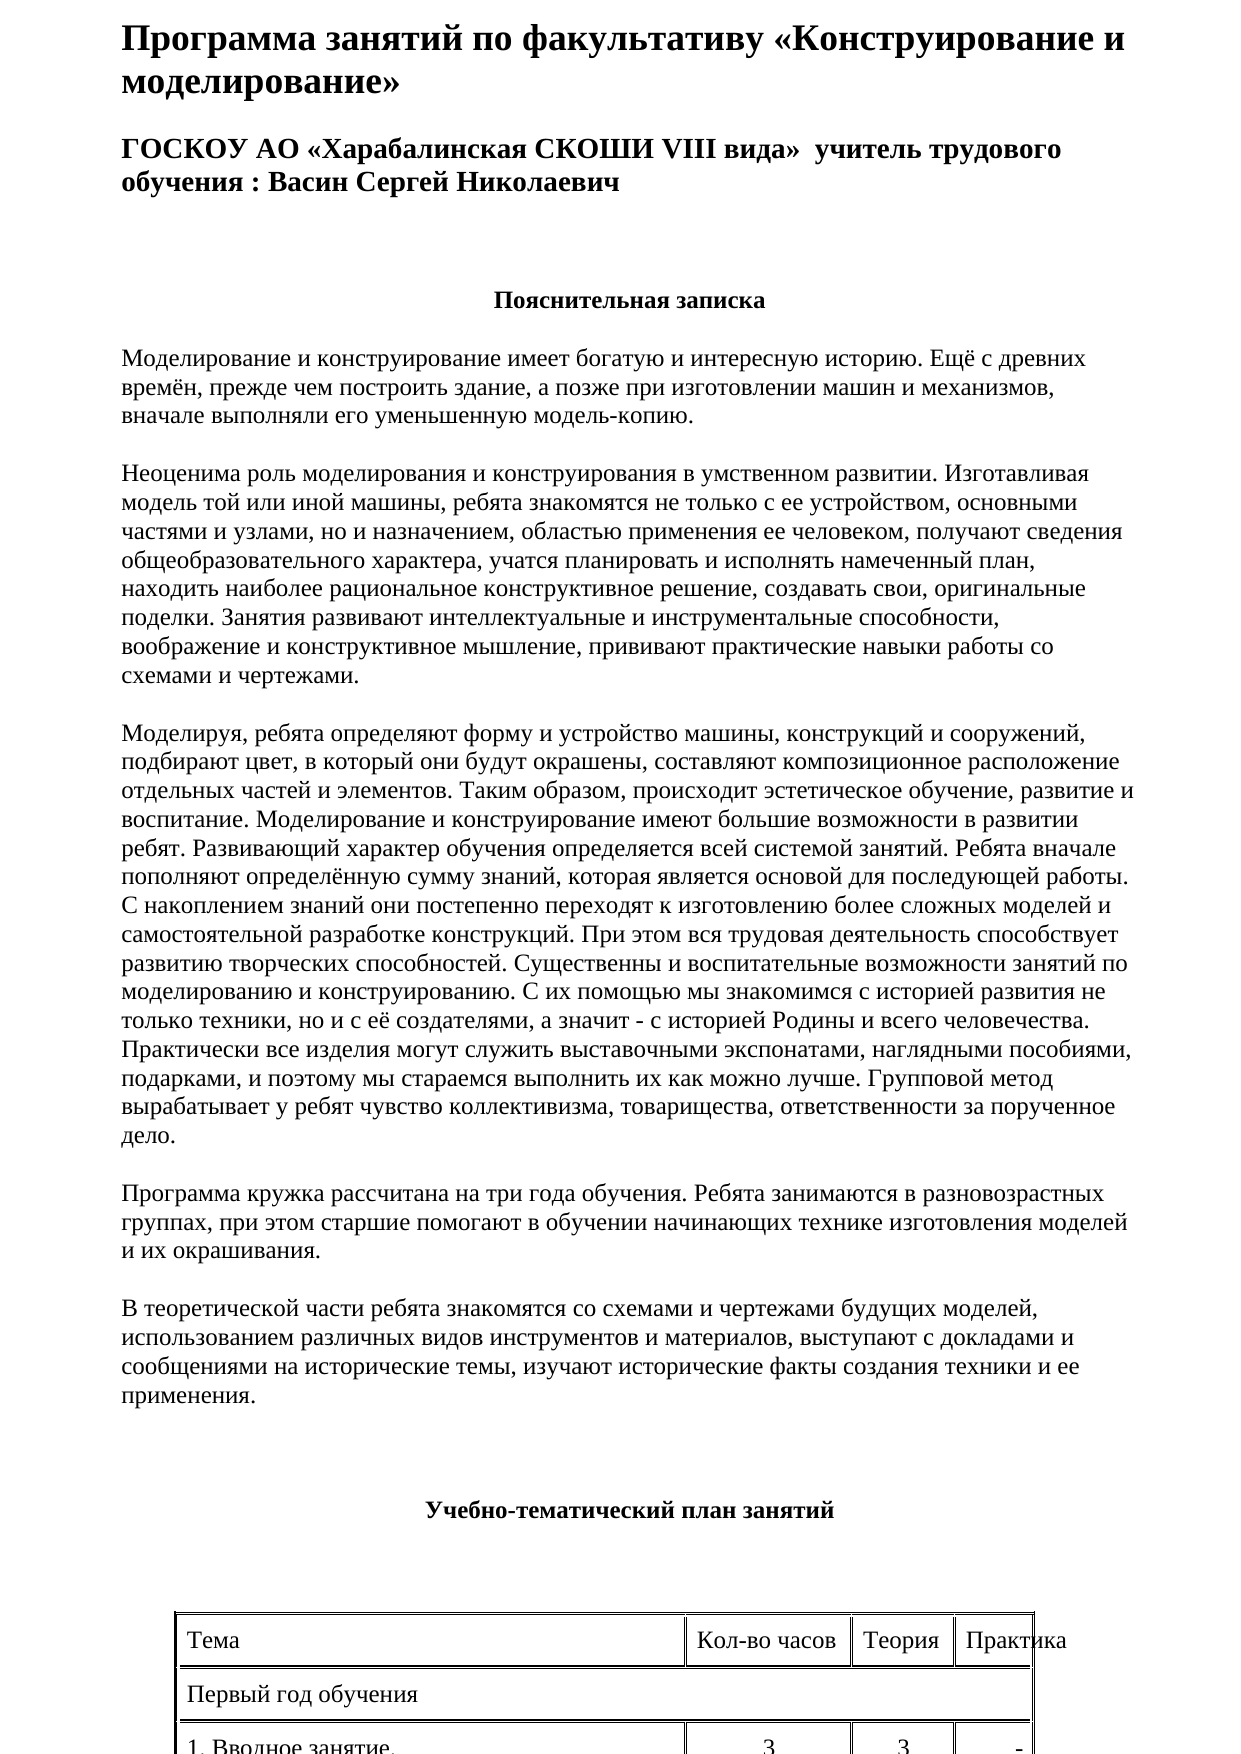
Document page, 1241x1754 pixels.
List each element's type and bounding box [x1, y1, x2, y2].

table_header [59, 0, 1033, 1754]
